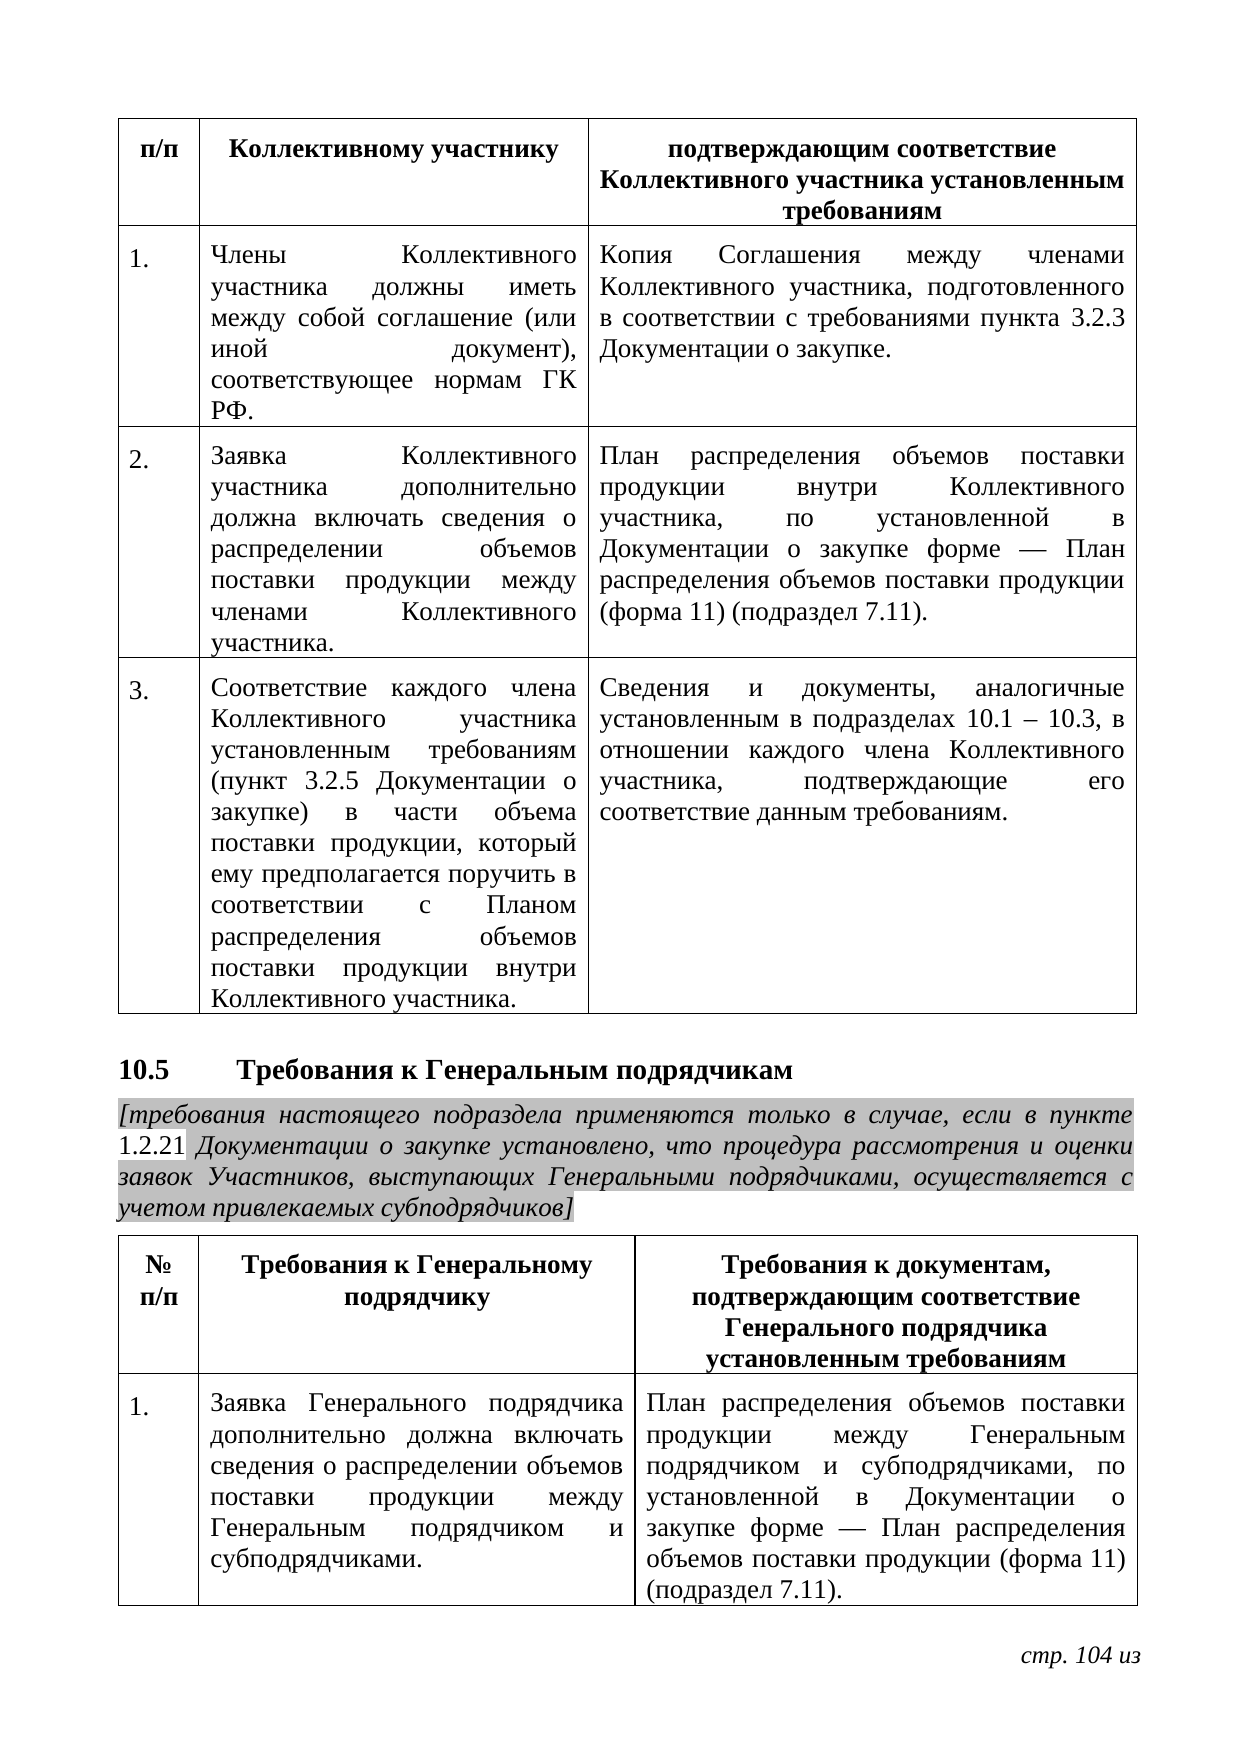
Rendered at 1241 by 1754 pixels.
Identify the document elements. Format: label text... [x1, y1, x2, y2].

table_cell Члены Коллективного участника должны иметь между собой соглашение (или иной документ), соответствующее нормам ГК РФ. [200, 226, 588, 426]
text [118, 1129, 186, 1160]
table_cell Копия Соглашения между членами Коллективного участника, подготовленного в соответствии с требованиями пункта 3.2.3 Документации о закупке. [589, 226, 1136, 426]
text [требования настоящего подраздела применяются только в случае, если в пункте 1.2.21 Документации о закупке установлено, что процедура рассмотрения и оценки заявок Участников, выступающих Генеральными подрядчиками, осуществляется с учетом привлекаемых субподрядчиков] [574, 1098, 1137, 1222]
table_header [200, 119, 588, 225]
table_cell Заявка Коллективного участника дополнительно должна включать сведения о распределении объемов поставки продукции между членами Коллективного участника. [200, 427, 588, 657]
table_cell Заявка Генерального подрядчика дополнительно должна включать сведения о распределении объемов поставки продукции между Генеральным подрядчиком и субподрядчиками. [199, 1374, 634, 1604]
table_cell Сведения и документы, аналогичные установленным в подразделах 10.1 – 10.3, в отношении каждого члена Коллективного участника, подтверждающие его соответствие данным требованиям. [589, 658, 1136, 1013]
table_cell [119, 1374, 198, 1604]
table_header № п/п [119, 1236, 198, 1373]
table_cell План распределения объемов поставки продукции внутри Коллективного участника, по установленной в Документации о закупке форме — План распределения объемов поставки продукции (форма 11) (подраздел 7.11). [589, 427, 1136, 657]
table_cell [119, 658, 199, 1013]
table_cell Соответствие каждого члена Коллективного участника установленным требованиям (пункт 3.2.5 Документации о закупке) в части объема поставки продукции, который ему предполагается поручить в соответствии с Планом распределения объемов поставки продукции внутри Коллективного участника. [200, 658, 588, 1013]
table_cell [119, 226, 199, 426]
table_cell [119, 427, 199, 657]
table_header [589, 119, 1136, 225]
table_header Требования к документам, подтверждающим соответствие Генерального подрядчика установленным требованиям [636, 1236, 1137, 1373]
subtitle Требования к Генеральным подрядчикам [118, 1052, 1137, 1085]
table_header № п/п [119, 119, 199, 225]
table_header Требования к Генеральному подрядчику [199, 1236, 634, 1373]
table_cell План распределения объемов поставки продукции между Генеральным подрядчиком и субподрядчиками, по установленной в Документации о закупке форме — План распределения объемов поставки продукции (форма 11) (подраздел 7.11). [636, 1374, 1137, 1604]
